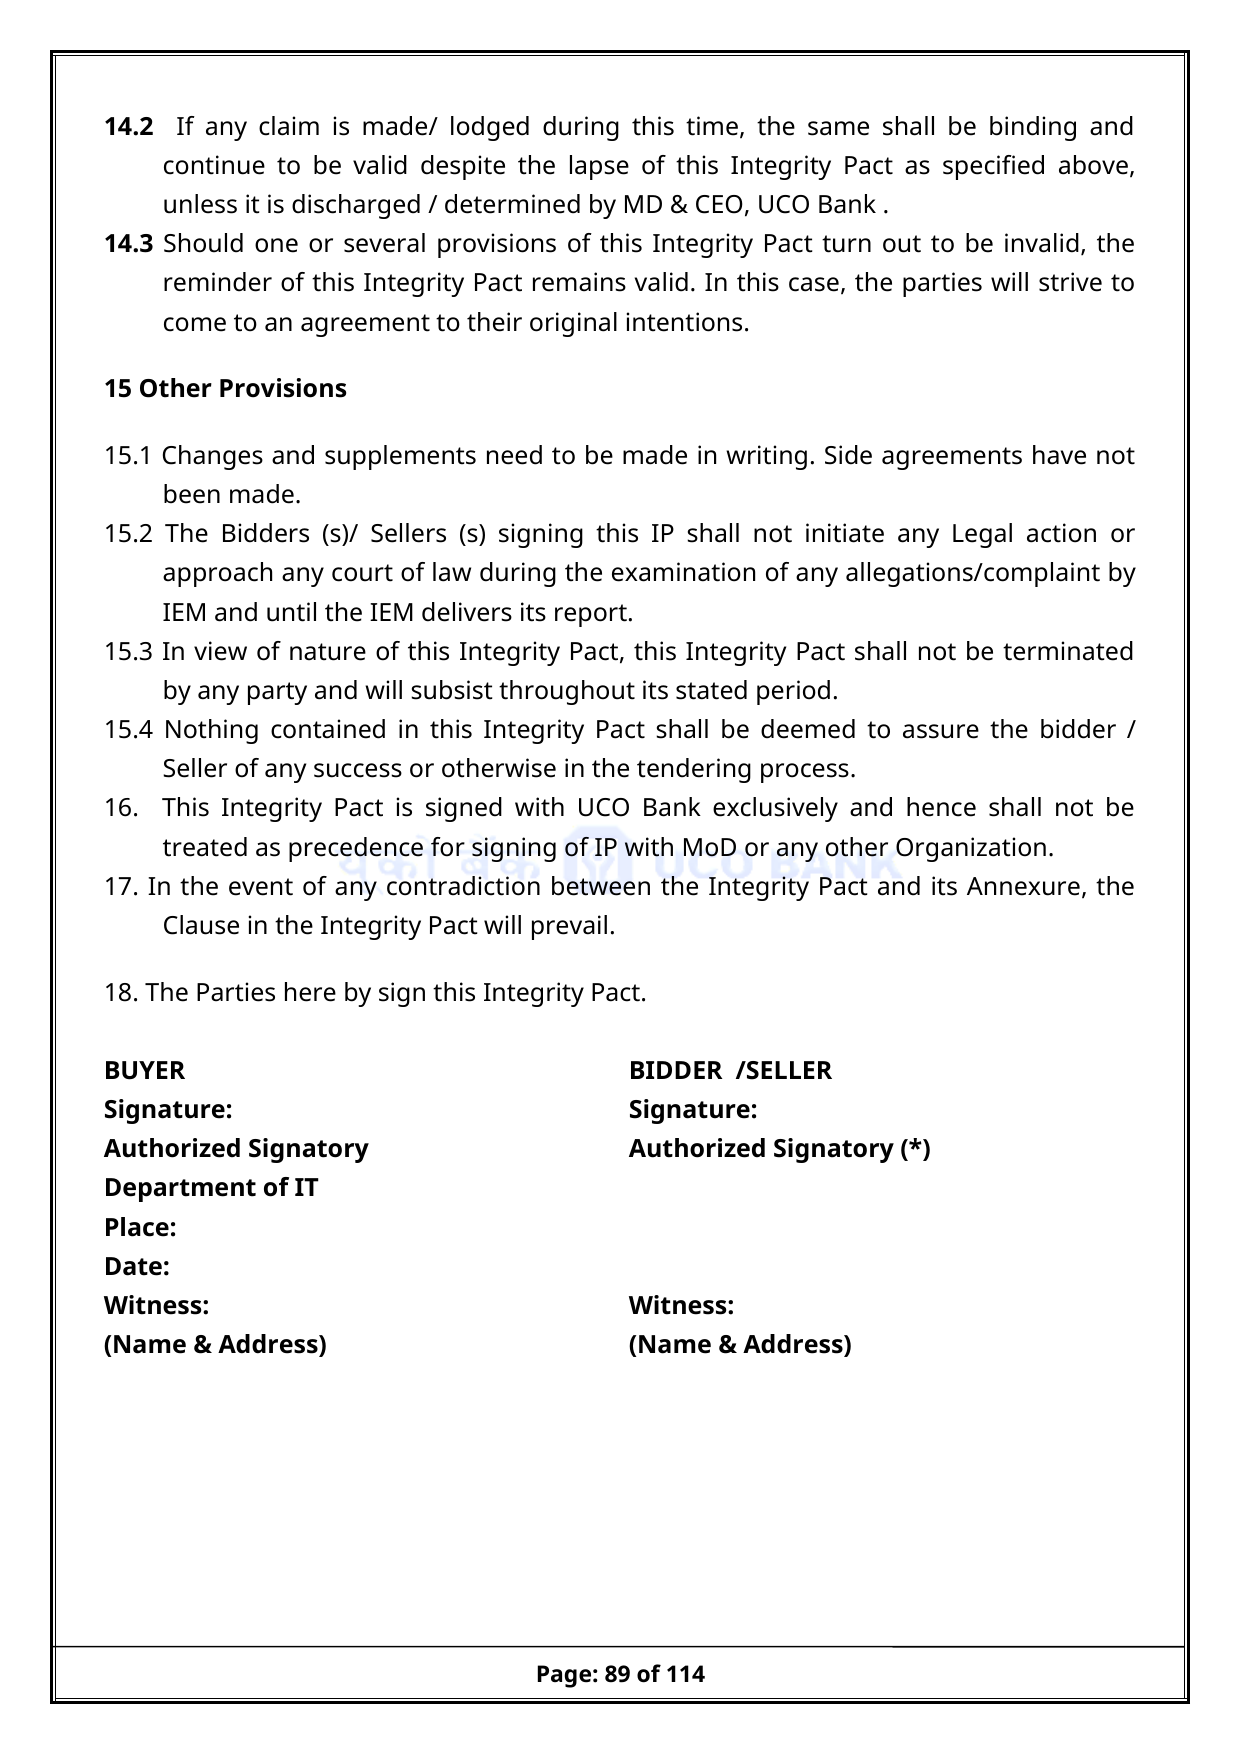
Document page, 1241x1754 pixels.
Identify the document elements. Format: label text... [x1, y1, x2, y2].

text 15.2 The Bidders (s)/ Sellers (s) signing this IP shall not initiate any Legal action or approach any court of law during the examination of any allegations/complaint by IEM and until the IEM delivers its report. [103, 516, 1137, 628]
text Place: [103, 1209, 1137, 1243]
text (Name & Address) (Name & Address) [103, 1327, 1137, 1361]
text 16. This Integrity Pact is signed with UCO Bank exclusively and hence shall not be treated as precedence for signing of IP with MoD or any other Organization. [103, 790, 1137, 863]
text 15 Other Provisions [103, 371, 1137, 405]
text 17. In the event of any contradiction between the Integrity Pact and its Annexure, the Clause in the Integrity Pact will prevail. [103, 868, 1137, 942]
text 15.1 Changes and supplements need to be made in writing. Side agreements have not been made. [103, 437, 1137, 511]
text Date: [103, 1248, 1137, 1282]
text Signature: Signature: [103, 1092, 1137, 1126]
text Department of IT [103, 1170, 1137, 1204]
text 15.3 In view of nature of this Integrity Pact, this Integrity Pact shall not be terminated by any party and will subsist throughout its stated period. [103, 633, 1137, 707]
text Authorized Signatory Authorized Signatory (*) [103, 1131, 1137, 1165]
text Witness: Witness: [103, 1287, 1137, 1322]
text 14.2 If any claim is made/ lodged during this time, the same shall be binding and continue to be valid despite the lapse of this Integrity Pact as specified above, unless it is discharged / determined by MD & CEO, UCO Bank . [103, 108, 1137, 221]
text 18. The Parties here by sign this Integrity Pact. [103, 974, 1137, 1008]
text BUYER BIDDER /SELLER [103, 1052, 1137, 1087]
text 14.3 Should one or several provisions of this Integrity Pact turn out to be invalid, the reminder of this Integrity Pact remains valid. In this case, the parties will strive to come to an agreement to their original intentions. [103, 226, 1137, 338]
text 15.4 Nothing contained in this Integrity Pact shall be deemed to assure the bidder / Seller of any success or otherwise in the tendering process. [103, 712, 1137, 785]
